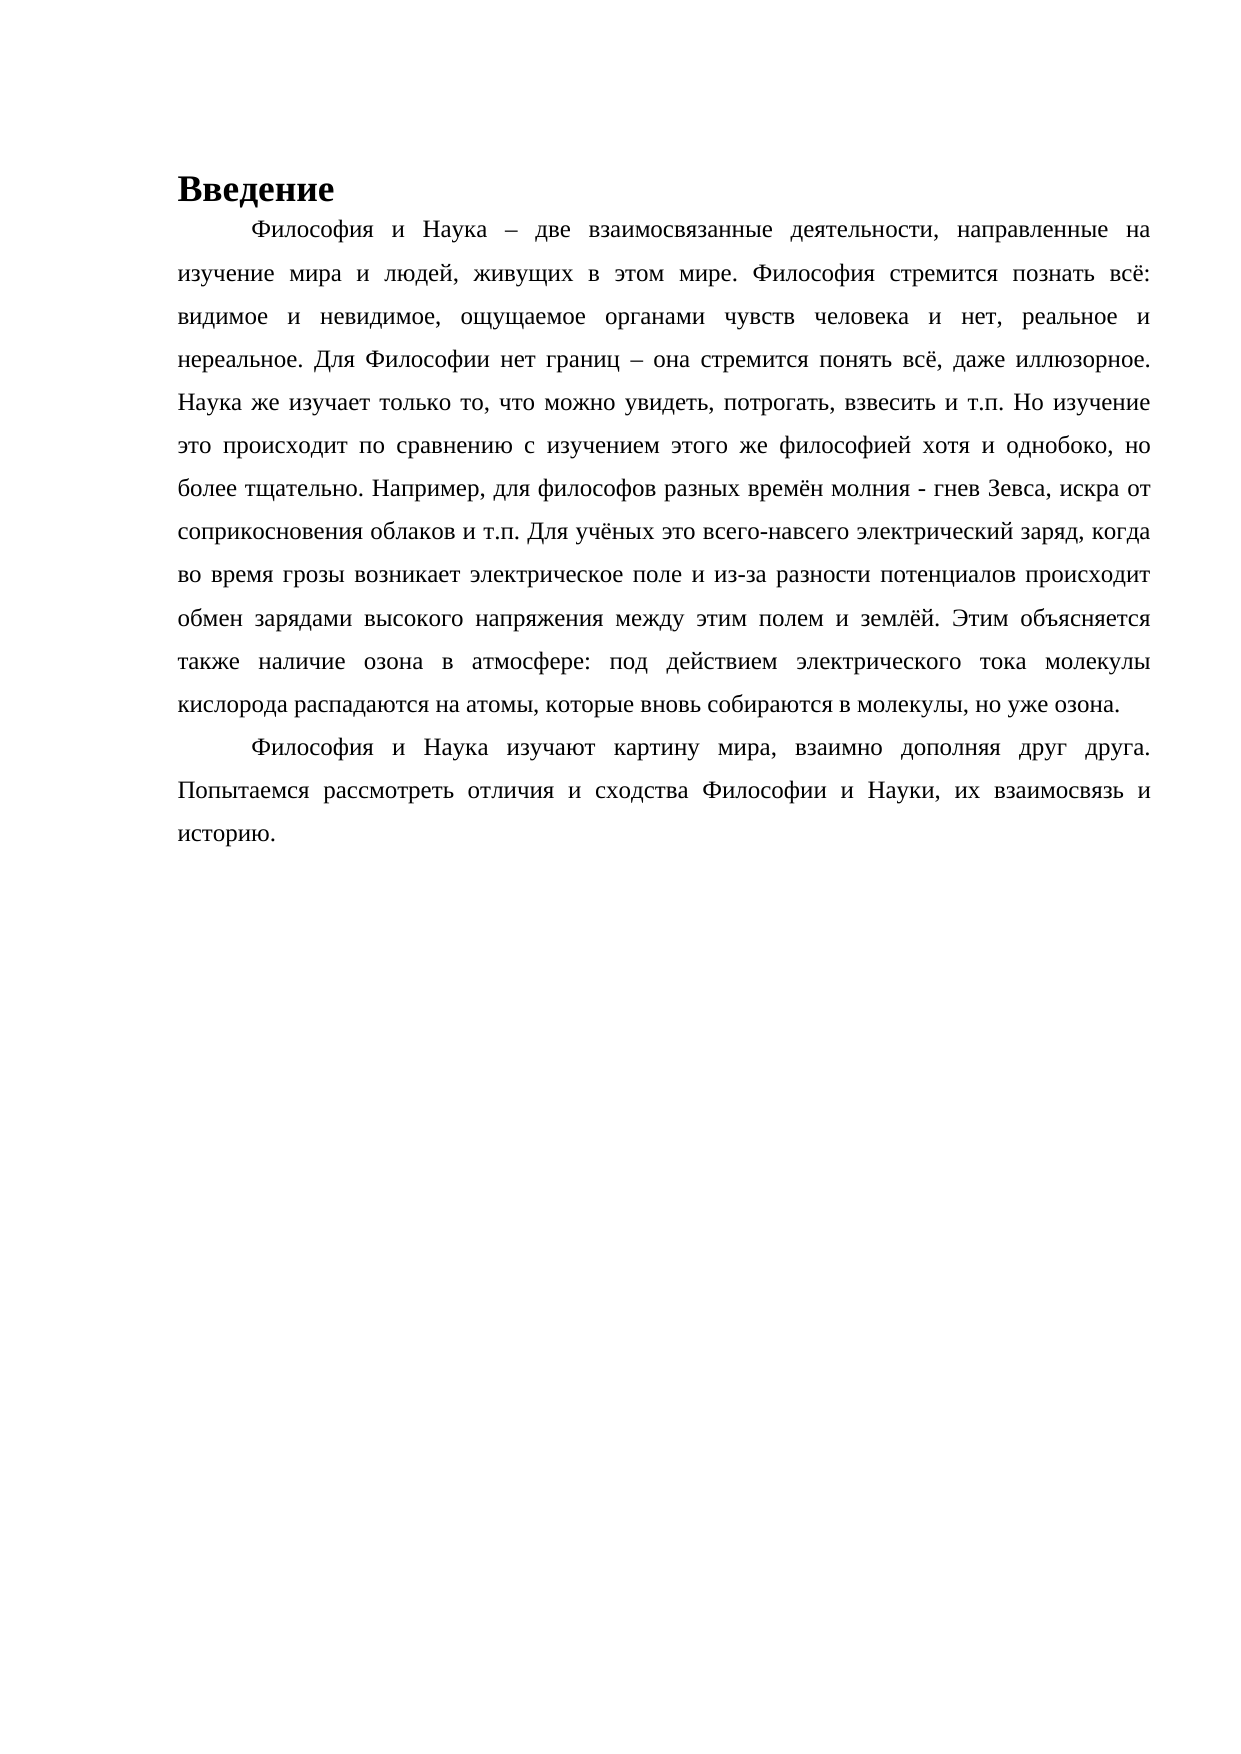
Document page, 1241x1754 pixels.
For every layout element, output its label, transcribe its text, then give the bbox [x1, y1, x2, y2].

text Философия и Наука – две взаимосвязанные деятельности, направленные на изучение мира и людей, живущих в этом мире. Философия стремится познать всё: видимое и невидимое, ощущаемое органами чувств человека и нет, реальное и нереальное. Для Философии нет границ – она стремится понять всё, даже иллюзорное. Наука же изучает только то, что можно увидеть, потрогать, взвесить и т.п. Но изучение это происходит по сравнению с изучением этого же философией хотя и однобоко, но более тщательно. Например, для философов разных времён молния - гнев Зевса, искра от соприкосновения облаков и т.п. Для учёных это всего-навсего электрический заряд, когда во время грозы возникает электрическое поле и из-за разности потенциалов происходит обмен зарядами высокого напряжения между этим полем и землёй. Этим объясняется также наличие озона в атмосфере: под действием электрического тока молекулы кислорода распадаются на атомы, которые вновь собираются в молекулы, но уже озона. [177, 214, 1152, 718]
text Философия и Наука изучают картину мира, взаимно дополняя друг друга. Попытаемся рассмотреть отличия и сходства Философии и Науки, их взаимосвязь и историю. [177, 732, 1152, 847]
text Введение [177, 166, 1152, 209]
